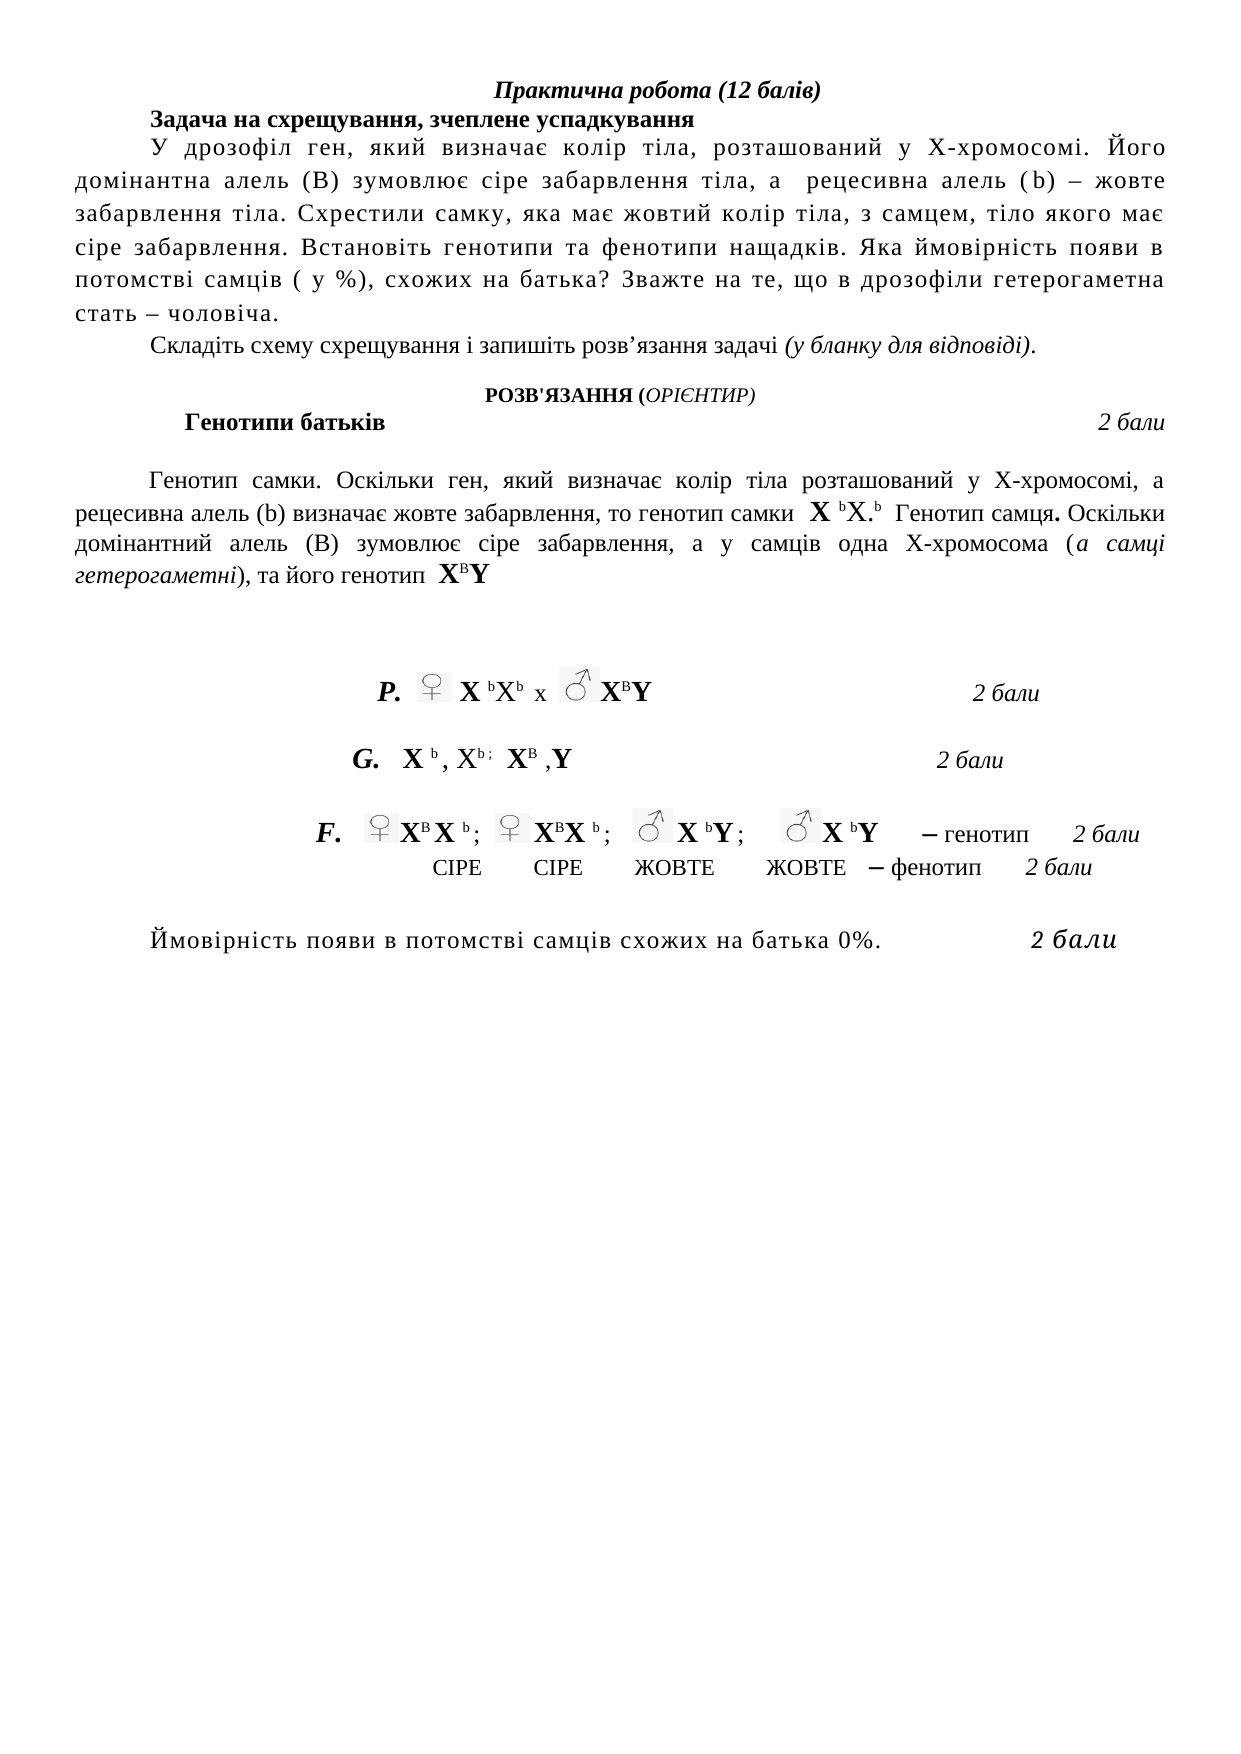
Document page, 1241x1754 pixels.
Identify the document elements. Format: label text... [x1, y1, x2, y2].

picture [364, 813, 400, 843]
text G. Х b , Хb ; ХB ,Y 2 бали [75, 741, 1165, 775]
picture [559, 667, 600, 702]
picture [781, 808, 822, 843]
subtitle У дрозофіл ген, який визначає колір тіла, розташований у Х-хромосомі. Його домінантна алель (В) зумовлює сіре забарвлення тіла, а рецесивна алель (b) ‒ жовте забарвлення тіла. Схрестили самку, яка має жовтий колір тіла, з самцем, тіло якого має сіре забарвлення. Встановіть генотипи та фенотипи нащадків. Яка ймовірність появи в потомстві самців ( у %), схожих на батька? Зважте на те, що в дрозофіли гетерогаметна стать – чоловіча. [75, 132, 1165, 326]
text Складіть схему схрещування і запишіть розв’язання задачі (у бланку для відповіді). [75, 331, 1165, 359]
text Генотипи батьків 2 бали [75, 407, 1165, 436]
text F. ХB Х b ; ХBХ b ; Х bY ; Х bY – генотип 2 бали [75, 808, 1165, 848]
text сіре сіре жовте жовте – фенотип 2 бали [75, 848, 1165, 882]
text Генотип самки. Оскільки ген, який визначає колір тіла розташований у X-хромосомі, а рецесивна алель (b) визначає жовте забарвлення, то генотип самки Х bХ.b Генотип самця. Оскільки домінантний алель (В) зумовлює сіре забарвлення, а у самців одна Х-хромосома (а самці гетерогаметні), та його генотип ХBY [75, 465, 1165, 590]
picture [632, 808, 674, 843]
picture [416, 672, 452, 702]
text Розв'язання (Орієнтир) [75, 383, 1165, 407]
picture [494, 813, 530, 843]
text Практична робота (12 балів) [75, 75, 1165, 104]
text Р. Х bХb х ХBY 2 бали [75, 667, 1165, 708]
text Задача на схрещування, зчеплене успадкування [75, 104, 1165, 132]
subtitle Ймовірність появи в потомстві самців схожих на батька 0%. 2 бали [75, 925, 1165, 955]
